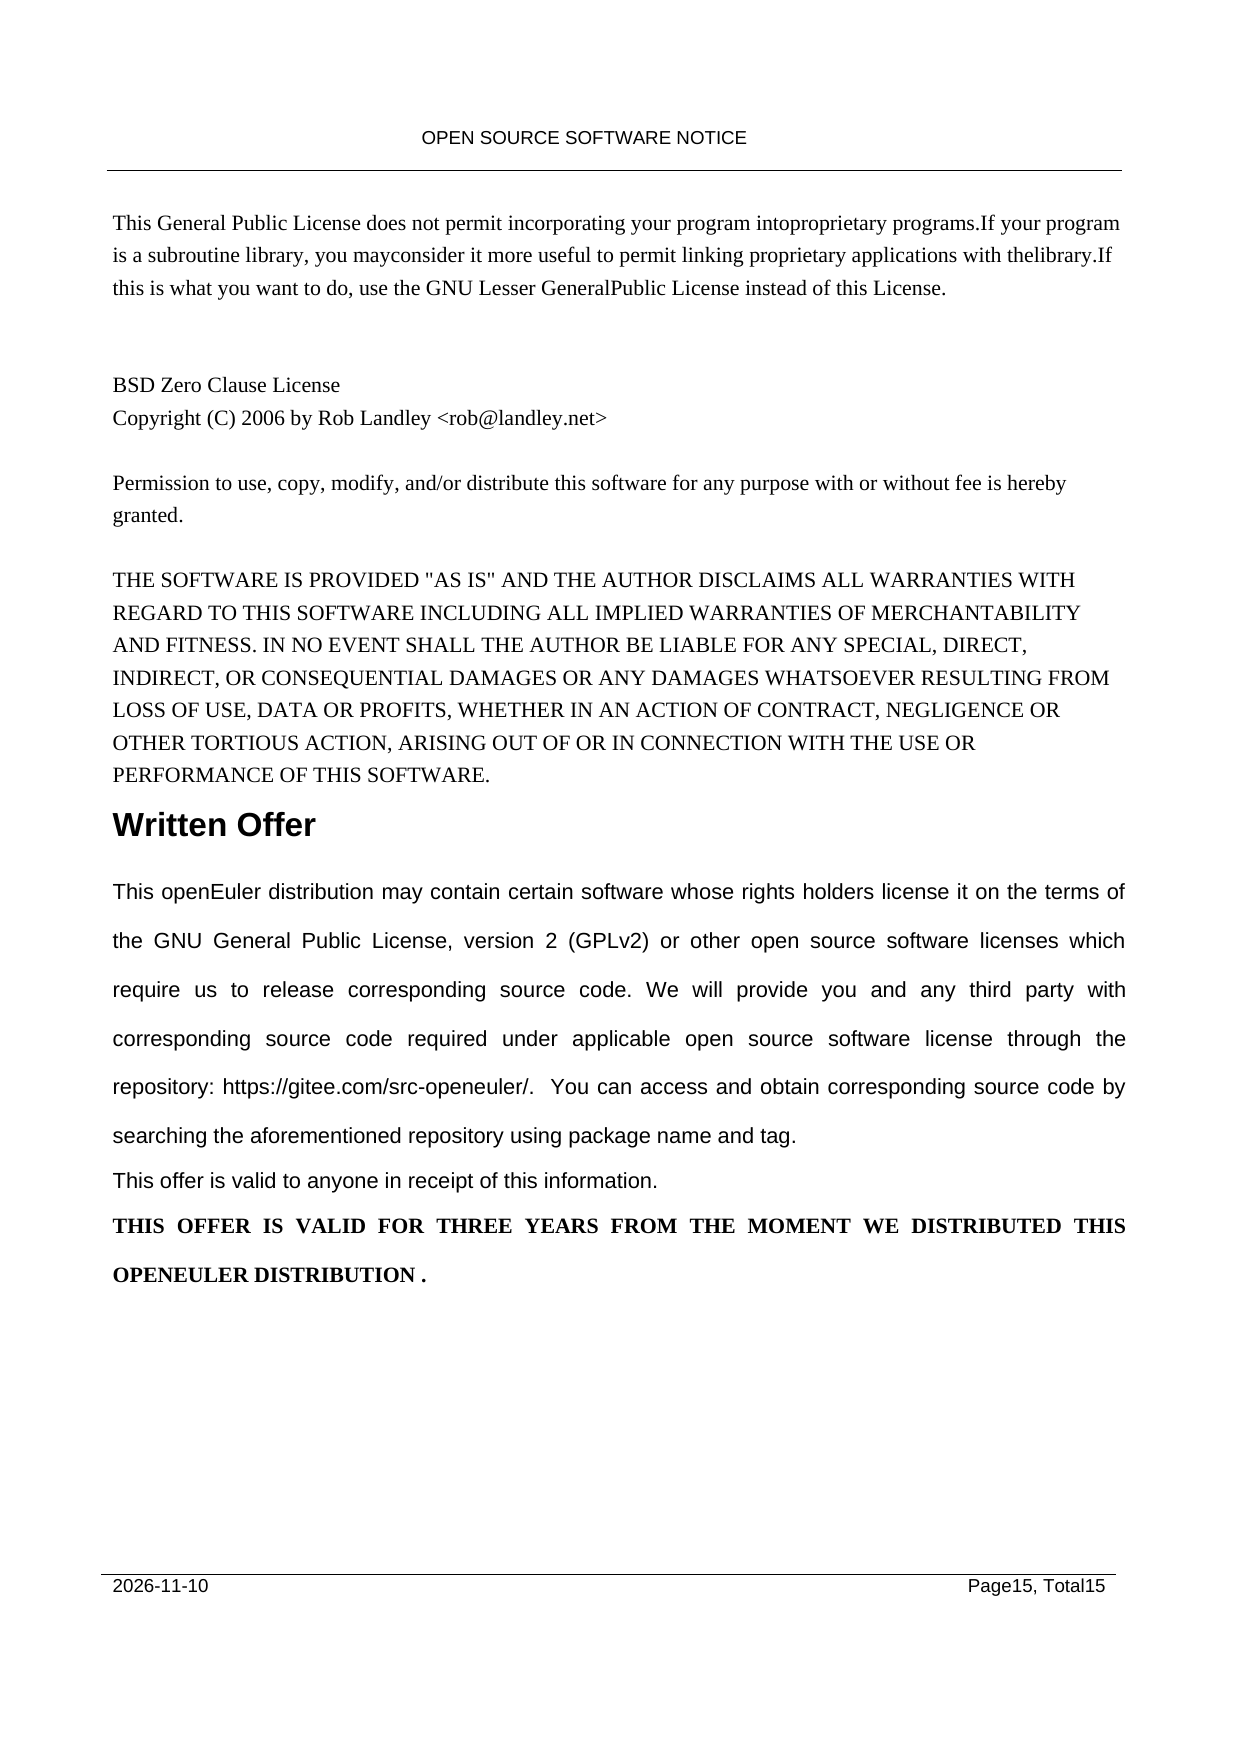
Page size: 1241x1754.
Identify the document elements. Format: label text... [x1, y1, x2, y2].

text THIS OFFER IS VALID FOR THREE YEARS FROM THE MOMENT WE DISTRIBUTED THIS OPENEULER DISTRIBUTION . [112, 1209, 1128, 1291]
text This openEuler distribution may contain certain software whose rights holders license it on the terms of the GNU General Public License, version 2 (GPLv2) or other open source software licenses which require us to release corresponding source code. We will provide you and any third party with corresponding source code required under applicable open source software license through the repository: https://gitee.com/src-openeuler/. You can access and obtain corresponding source code by searching the aforementioned repository using package name and tag. [112, 876, 1128, 1152]
text BSD Zero Clause License Copyright (C) 2006 by Rob Landley <rob@landley.net> Permission to use, copy, modify, and/or distribute this software for any purpose with or without fee is hereby granted. THE SOFTWARE IS PROVIDED "AS IS" AND THE AUTHOR DISCLAIMS ALL WARRANTIES WITH REGARD TO THIS SOFTWARE INCLUDING ALL IMPLIED WARRANTIES OF MERCHANTABILITY AND FITNESS. IN NO EVENT SHALL THE AUTHOR BE LIABLE FOR ANY SPECIAL, DIRECT, INDIRECT, OR CONSEQUENTIAL DAMAGES OR ANY DAMAGES WHATSOEVER RESULTING FROM LOSS OF USE, DATA OR PROFITS, WHETHER IN AN ACTION OF CONTRACT, NEGLIGENCE OR OTHER TORTIOUS ACTION, ARISING OUT OF OR IN CONNECTION WITH THE USE OR PERFORMANCE OF THIS SOFTWARE. [112, 304, 1128, 791]
text Written Offer [112, 791, 1128, 856]
text This offer is valid to anyone in receipt of this information. [112, 1164, 1128, 1197]
text This General Public License does not permit incorporating your program intoproprietary programs.If your program is a subroutine library, you mayconsider it more useful to permit linking proprietary applications with thelibrary.If this is what you want to do, use the GNU Lesser GeneralPublic License instead of this License. [112, 206, 1128, 304]
